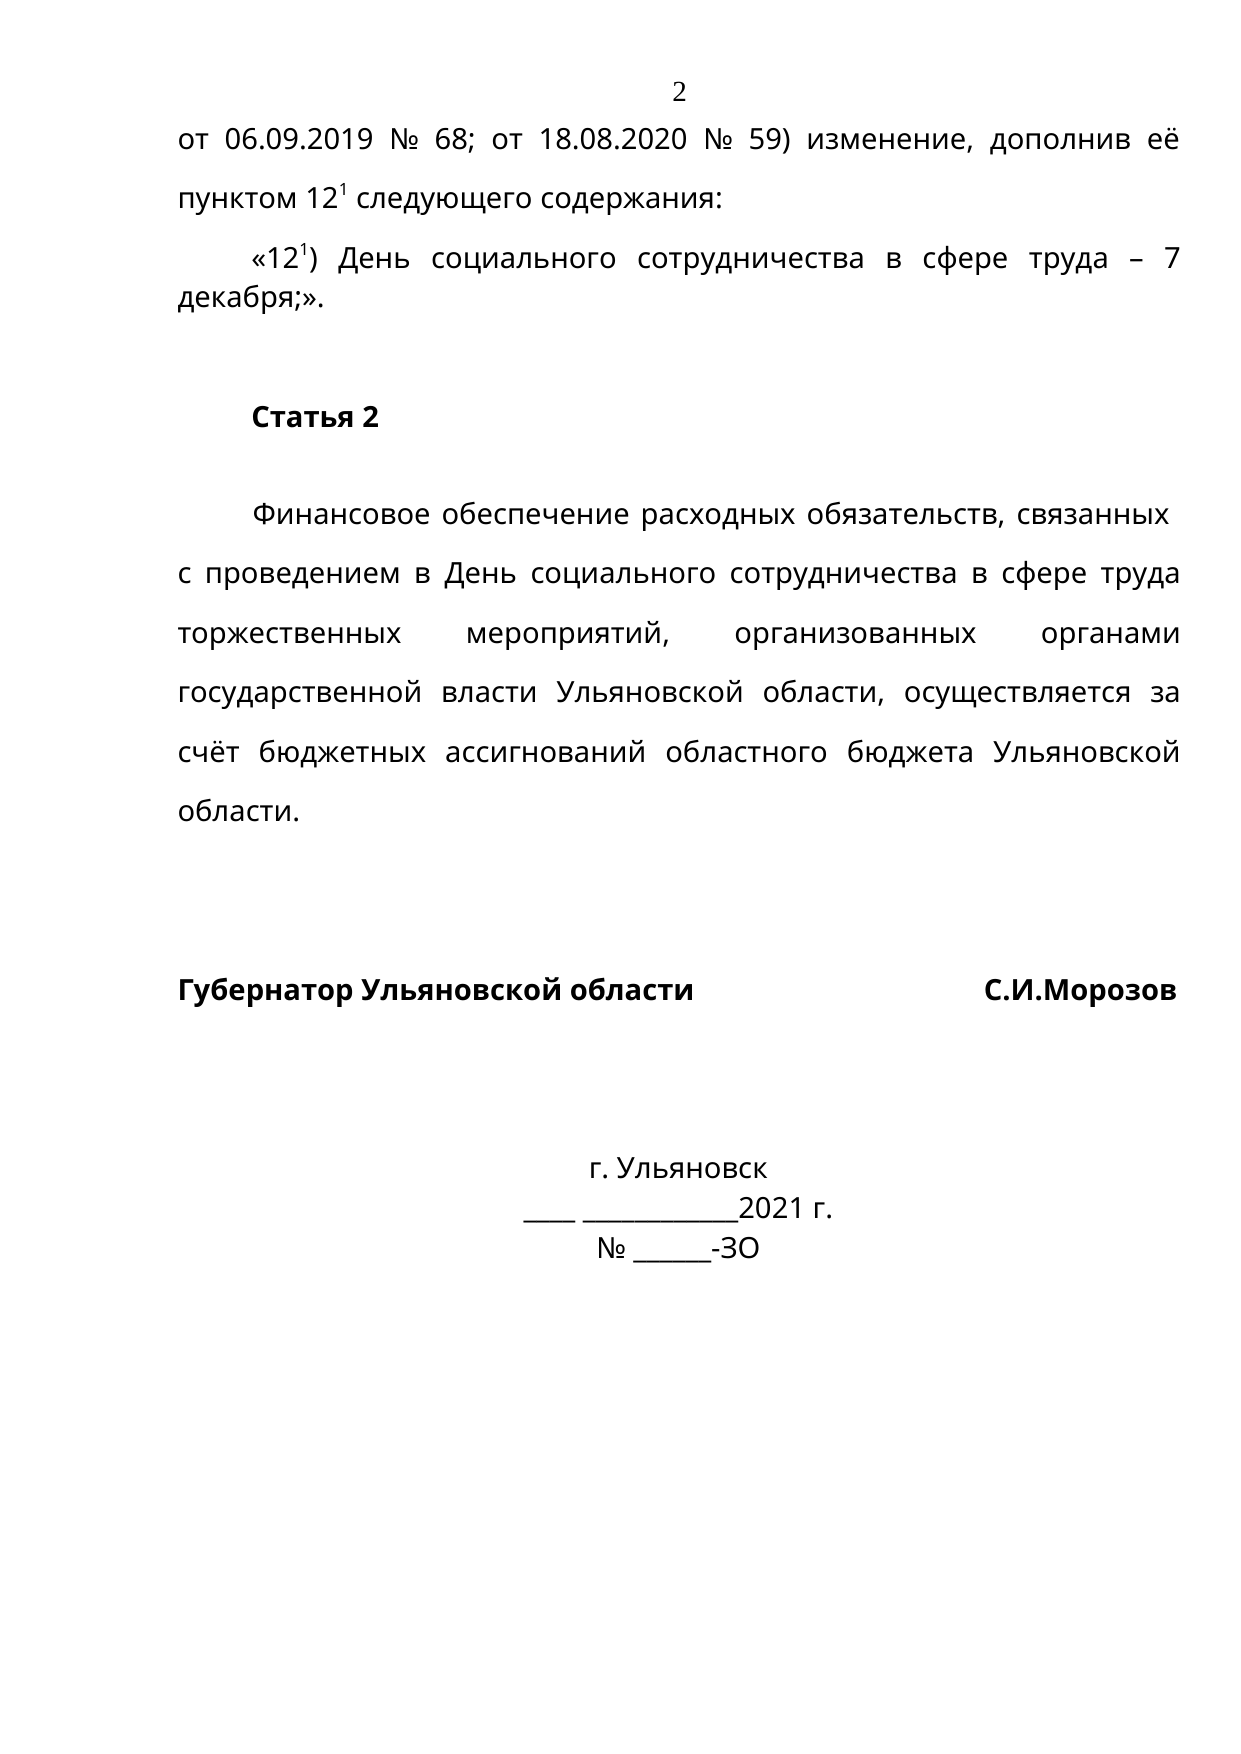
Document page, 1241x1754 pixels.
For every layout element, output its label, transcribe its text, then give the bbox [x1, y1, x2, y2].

text «121) День социального сотрудничества в сфере труда – 7 декабря;». [177, 237, 1181, 316]
text Финансовое обеспечение расходных обязательств, связанных с проведением в День социального сотрудничества в сфере труда торжественных мероприятий, организованных органами государственной власти Ульяновской области, осуществляется за счёт бюджетных ассигнований областного бюджета Ульяновской области. [177, 493, 1181, 830]
text г. Ульяновск [177, 1147, 1179, 1187]
text Губернатор Ульяновской области С.И.Морозов [177, 969, 1181, 1009]
text Статья 2 [177, 396, 1181, 436]
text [177, 118, 1181, 217]
text № ______-ЗО [177, 1227, 1179, 1267]
text ____ ____________2021 г. [177, 1187, 1179, 1227]
